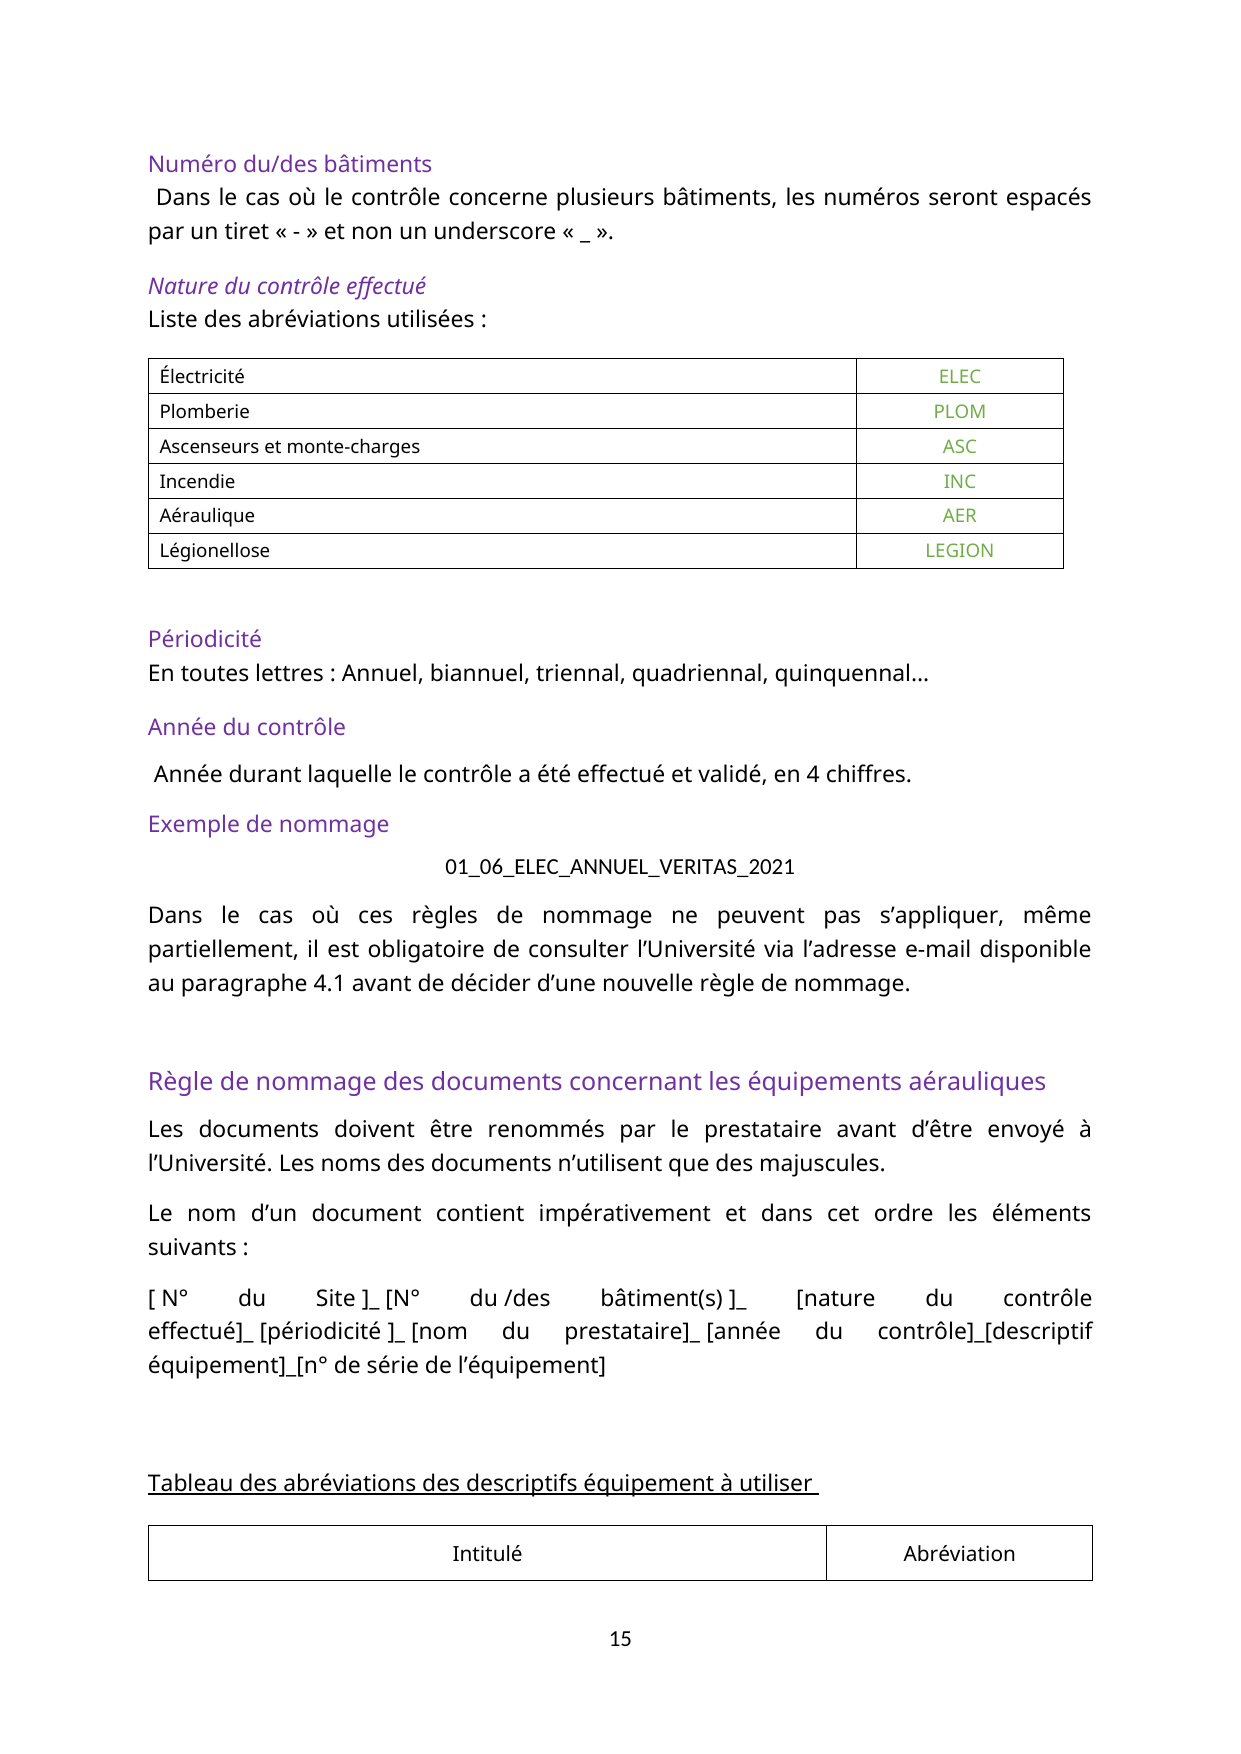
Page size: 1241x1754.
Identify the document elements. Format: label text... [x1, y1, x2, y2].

text [ N° du Site ]_ [N° du /des bâtiment(s) ]_ [nature du contrôle effectué]_ [périodicité ]_ [nom du prestataire]_ [année du contrôle]_[descriptif équipement]_[n° de série de l’équipement] [148, 1281, 1093, 1380]
table_cell Aéraulique [149, 499, 856, 532]
table_cell PLOM [857, 394, 1063, 428]
table_cell Plomberie [149, 394, 856, 428]
text 01_06_ELEC_ANNUEL_VERITAS_2021 [148, 852, 1093, 880]
table_cell AER [857, 499, 1063, 532]
text Année durant laquelle le contrôle a été effectué et validé, en 4 chiffres. [148, 758, 1093, 789]
text Le nom d’un document contient impérativement et dans cet ordre les éléments suivants : [148, 1197, 1093, 1262]
table_cell Incendie [149, 464, 856, 498]
table_header Intitulé [149, 1526, 826, 1580]
text Dans le cas où le contrôle concerne plusieurs bâtiments, les numéros seront espacés par un tiret « - » et non un underscore « _ ». [148, 181, 1093, 246]
subtitle Périodicité [148, 623, 1093, 654]
table_header Abréviation [827, 1526, 1092, 1580]
text Les documents doivent être renommés par le prestataire avant d’être envoyé à l’Université. Les noms des documents n’utilisent que des majuscules. [148, 1113, 1093, 1178]
table_header ELEC [857, 359, 1063, 393]
table_cell LEGION [857, 534, 1063, 567]
text Dans le cas où ces règles de nommage ne peuvent pas s’appliquer, même partiellement, il est obligatoire de consulter l’Université via l’adresse e-mail disponible au paragraphe 4.1 avant de décider d’une nouvelle règle de nommage. [148, 899, 1093, 998]
text En toutes lettres : Annuel, biannuel, triennal, quadriennal, quinquennal… [148, 657, 1093, 688]
subtitle Règle de nommage des documents concernant les équipements aérauliques [148, 1064, 1093, 1098]
subtitle Année du contrôle [148, 711, 1093, 743]
table_cell Ascenseurs et monte-charges [149, 429, 856, 463]
text Tableau des abréviations des descriptifs équipement à utiliser [148, 1466, 1093, 1498]
subtitle Exemple de nommage [148, 808, 1093, 839]
text Liste des abréviations utilisées : [148, 303, 1093, 335]
table_cell Légionellose [149, 534, 856, 567]
subtitle Numéro du/des bâtiments [148, 148, 1093, 179]
table_cell ASC [857, 429, 1063, 463]
table_header Électricité [149, 359, 856, 393]
table_cell INC [857, 464, 1063, 498]
subtitle Nature du contrôle effectué [148, 270, 1093, 301]
